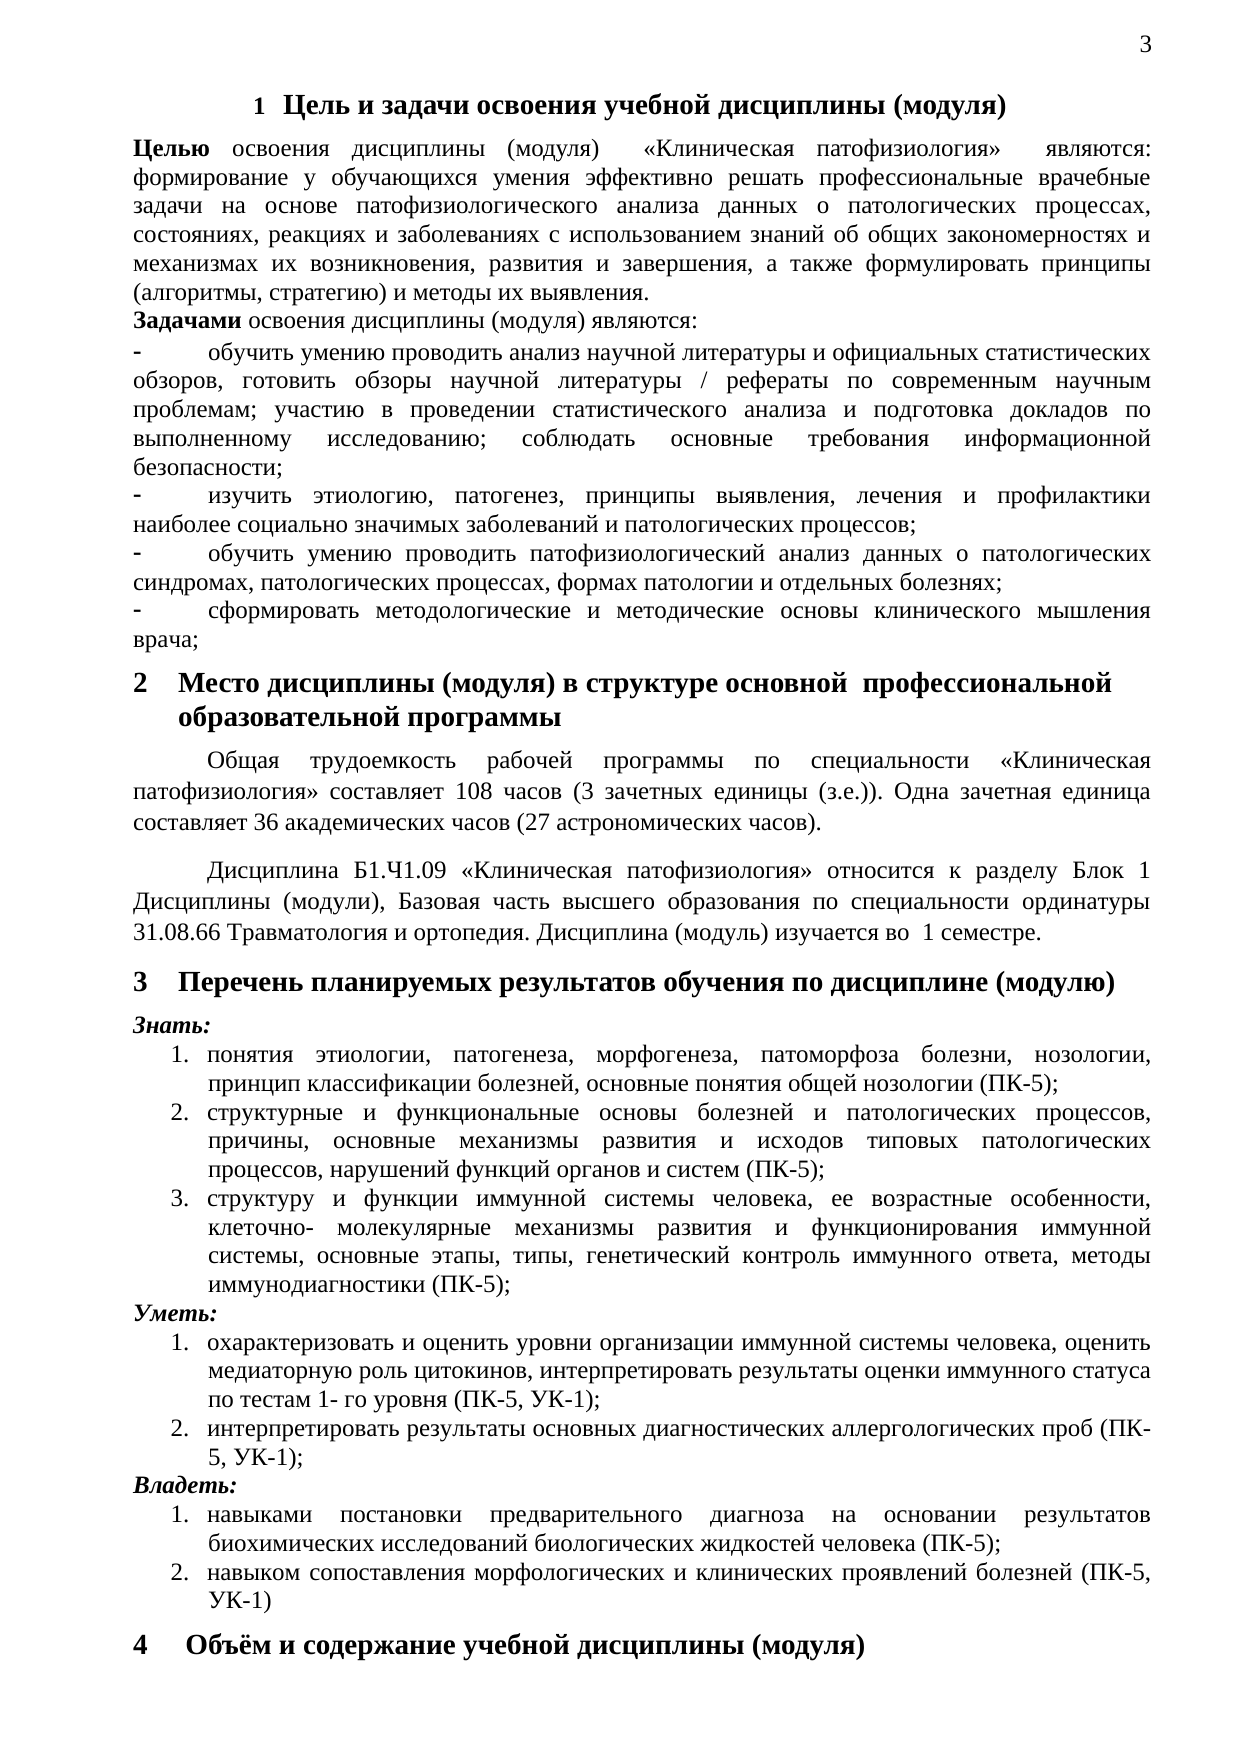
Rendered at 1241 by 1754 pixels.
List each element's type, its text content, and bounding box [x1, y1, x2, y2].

list интерпретировать результаты основных диагностических аллергологических проб (ПК-5, УК-1); [170, 1413, 1152, 1471]
list навыком сопоставления морфологических и клинических проявлений болезней (ПК-5, УК-1) [170, 1557, 1152, 1614]
list обучить умению проводить патофизиологический анализ данных о патологических синдромах, патологических процессах, формах патологии и отдельных болезнях; [133, 538, 1152, 595]
list сформировать методологические и методические основы клинического мышления врача; [133, 595, 1152, 653]
list навыками постановки предварительного диагноза на основании результатов биохимических исследований биологических жидкостей человека (ПК-5); [170, 1499, 1152, 1557]
text Дисциплина Б1.Ч1.09 «Клиническая патофизиология» относится к разделу Блок 1 Дисциплины (модули), Базовая часть высшего образования по специальности ординатуры 31.08.66 Травматология и ортопедия. Дисциплина (модуль) изучается во 1 семестре. [133, 855, 1152, 946]
text Целью освоения дисциплины (модуля) «Клиническая патофизиология» являются: формирование у обучающихся умения эффективно решать профессиональные врачебные задачи на основе патофизиологического анализа данных о патологических процессах, состояниях, реакциях и заболеваниях с использованием знаний об общих закономерностях и механизмах их возникновения, развития и завершения, а также формулировать принципы (алгоритмы, стратегию) и методы их выявления. [133, 133, 1152, 306]
list изучить этиологию, патогенез, принципы выявления, лечения и профилактики наиболее социально значимых заболеваний и патологических процессов; [133, 480, 1152, 538]
text Общая трудоемкость рабочей программы по специальности «Клиническая патофизиология» составляет 108 часов (3 зачетных единицы (з.е.)). Одна зачетная единица составляет 36 академических часов (27 астрономических часов). [133, 745, 1152, 836]
text Знать: [133, 1011, 1152, 1039]
list Объём и содержание учебной дисциплины (модуля) [133, 1627, 1152, 1660]
list охарактеризовать и оценить уровни организации иммунной системы человека, оценить медиаторную роль цитокинов, интерпретировать результаты оценки иммунного статуса по тестам 1- го уровня (ПК-5, УК-1); [170, 1327, 1152, 1413]
text Задачами освоения дисциплины (модуля) являются: [133, 306, 1152, 334]
list структуру и функции иммунной системы человека, ее возрастные особенности, клеточно- молекулярные механизмы развития и функционирования иммунной системы, основные этапы, типы, генетический контроль иммунного ответа, методы иммунодиагностики (ПК-5); [170, 1183, 1152, 1298]
list структурные и функциональные основы болезней и патологических процессов, причины, основные механизмы развития и исходов типовых патологических процессов, нарушений функций органов и систем (ПК-5); [170, 1097, 1152, 1183]
list Место дисциплины (модуля) в структуре основной профессиональной образовательной программы [133, 665, 1152, 732]
list Цель и задачи освоения учебной дисциплины (модуля) [178, 87, 1152, 121]
list понятия этиологии, патогенеза, морфогенеза, патоморфоза болезни, нозологии, принцип классификации болезней, основные понятия общей нозологии (ПК-5); [170, 1039, 1152, 1097]
list Перечень планируемых результатов обучения по дисциплине (модулю) [133, 964, 1152, 998]
list обучить умению проводить анализ научной литературы и официальных статистических обзоров, готовить обзоры научной литературы / рефераты по современным научным проблемам; участию в проведении статистического анализа и подготовка докладов по выполненному исследованию; соблюдать основные требования информационной безопасности; [133, 337, 1152, 480]
text Уметь: [133, 1298, 1152, 1327]
text Владеть: [133, 1471, 1152, 1499]
